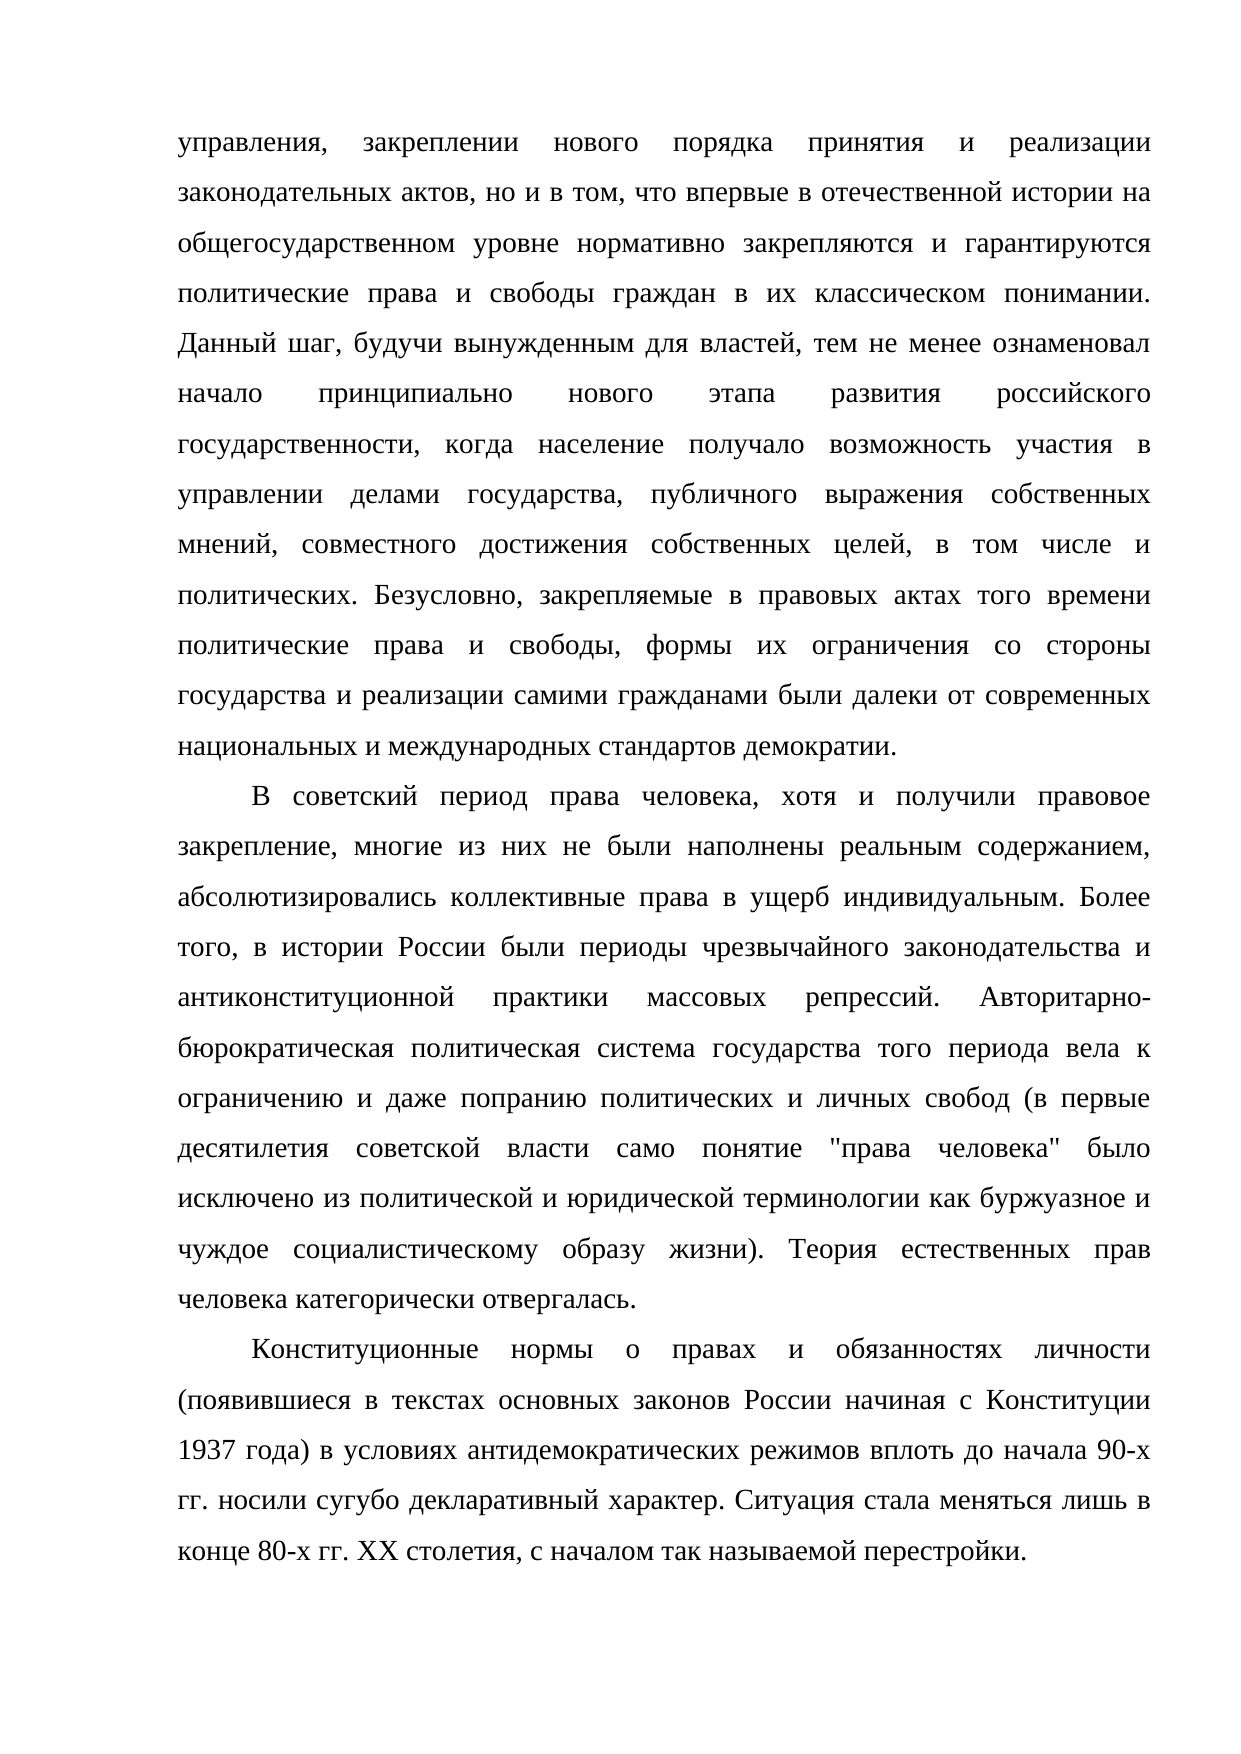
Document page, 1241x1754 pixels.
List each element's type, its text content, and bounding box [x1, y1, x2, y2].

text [177, 124, 1152, 761]
text В советский период права человека, хотя и получили правовое закрепление, многие из них не были наполнены реальным содержанием, абсолютизировались коллективные права в ущерб индивидуальным. Более того, в истории России были периоды чрезвычайного законодательства и антиконституционной практики массовых репрессий. Авторитарно-бюрократическая политическая система государства того периода вела к ограничению и даже попранию политических и личных свобод (в первые десятилетия советской власти само понятие "права человека" было исключено из политической и юридической терминологии как буржуазное и чуждое социалистическому образу жизни). Теория естественных прав человека категорически отвергалась. [177, 778, 1152, 1315]
text Конституционные нормы о правах и обязанностях личности (появившиеся в текстах основных законов России начиная с Конституции 1937 года) в условиях антидемократических режимов вплоть до начала 90-х гг. носили сугубо декларативный характер. Ситуация стала меняться лишь в конце 80-х гг. XX столетия, с началом так называемой перестройки. [177, 1332, 1152, 1566]
